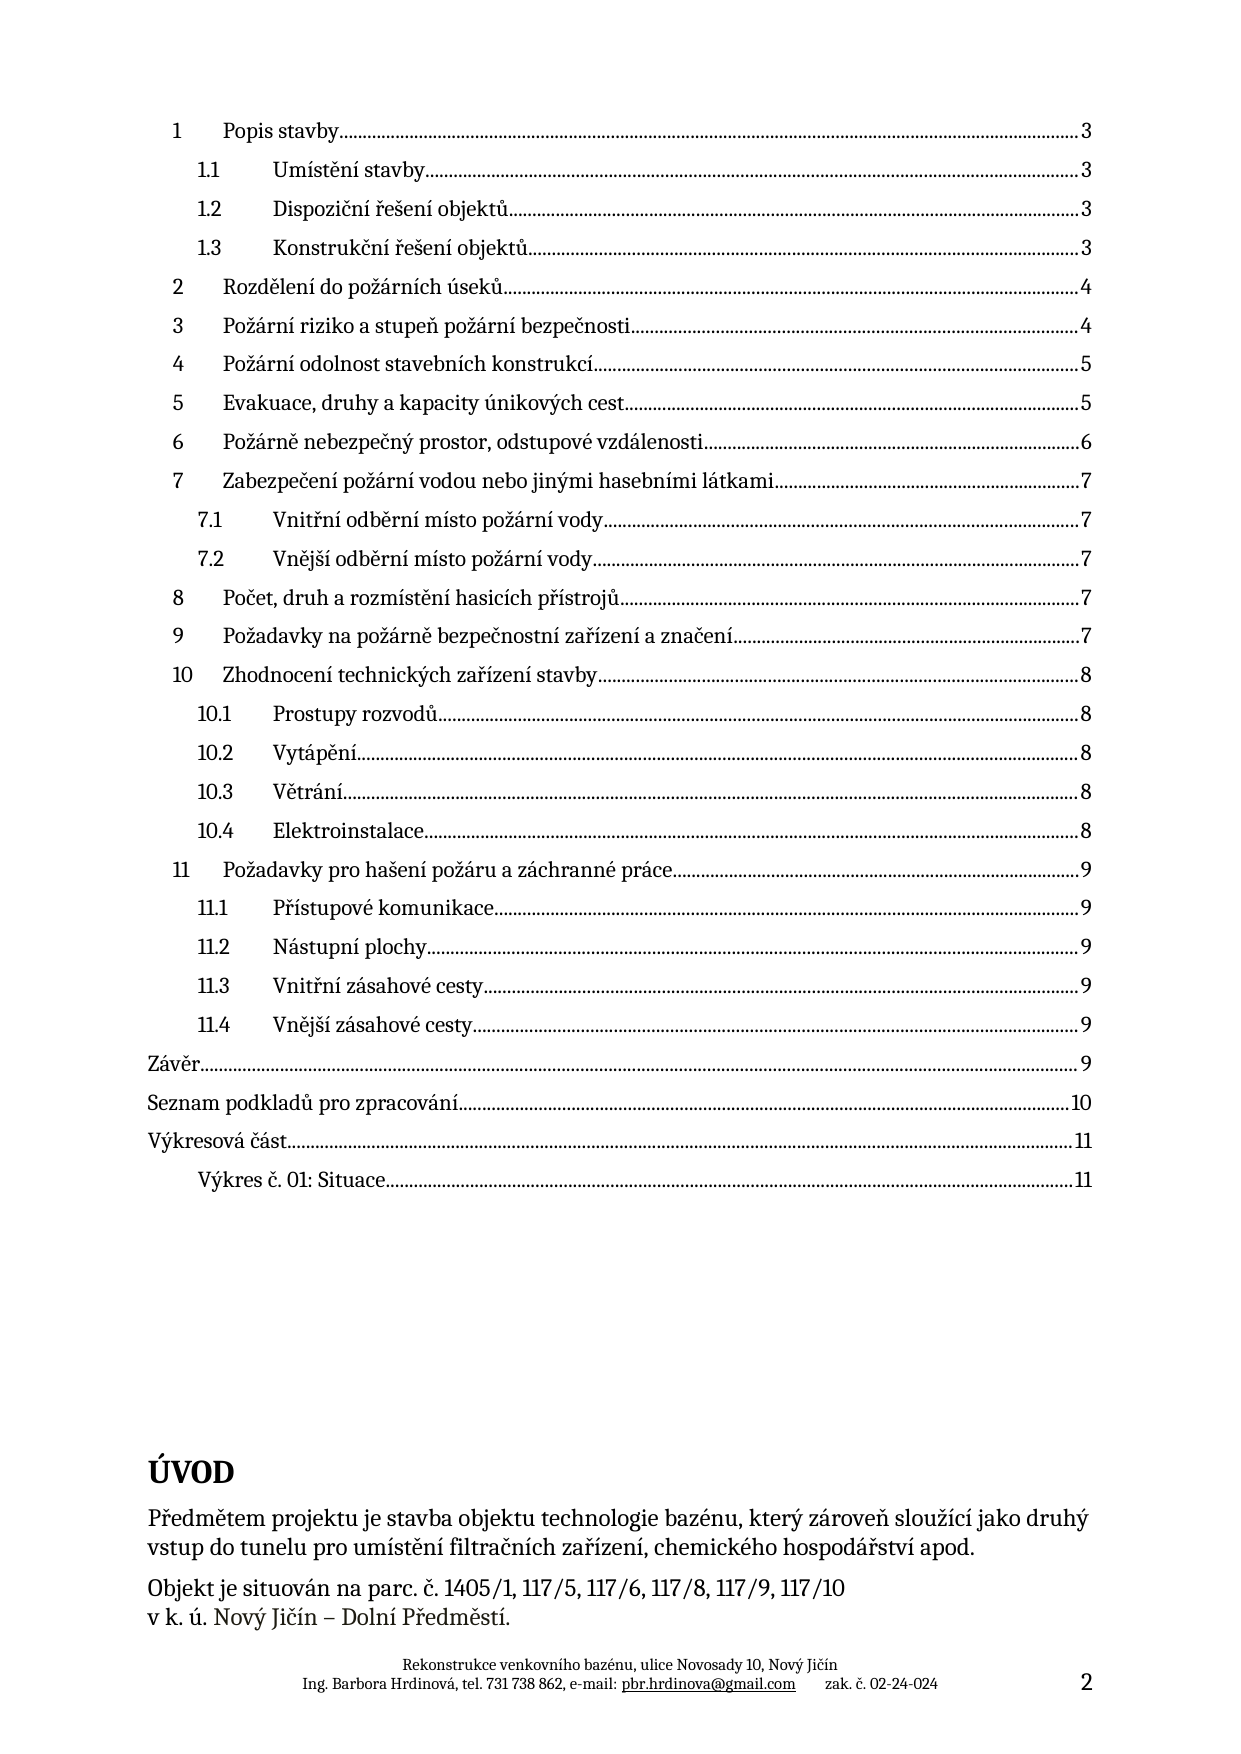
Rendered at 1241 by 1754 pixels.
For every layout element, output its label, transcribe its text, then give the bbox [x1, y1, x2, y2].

text Objekt je situován na parc. č. 1405/1, 117/5, 117/6, 117/8, 117/9, 117/10 v k. ú. Nový Jičín – Dolní Předměstí. [148, 1574, 1092, 1632]
text Předmětem projektu je stavba objektu technologie bazénu, který zároveň sloužící jako druhý vstup do tunelu pro umístění filtračních zařízení, chemického hospodářství apod. [148, 1504, 1092, 1562]
subtitle Úvod [148, 1453, 1092, 1492]
